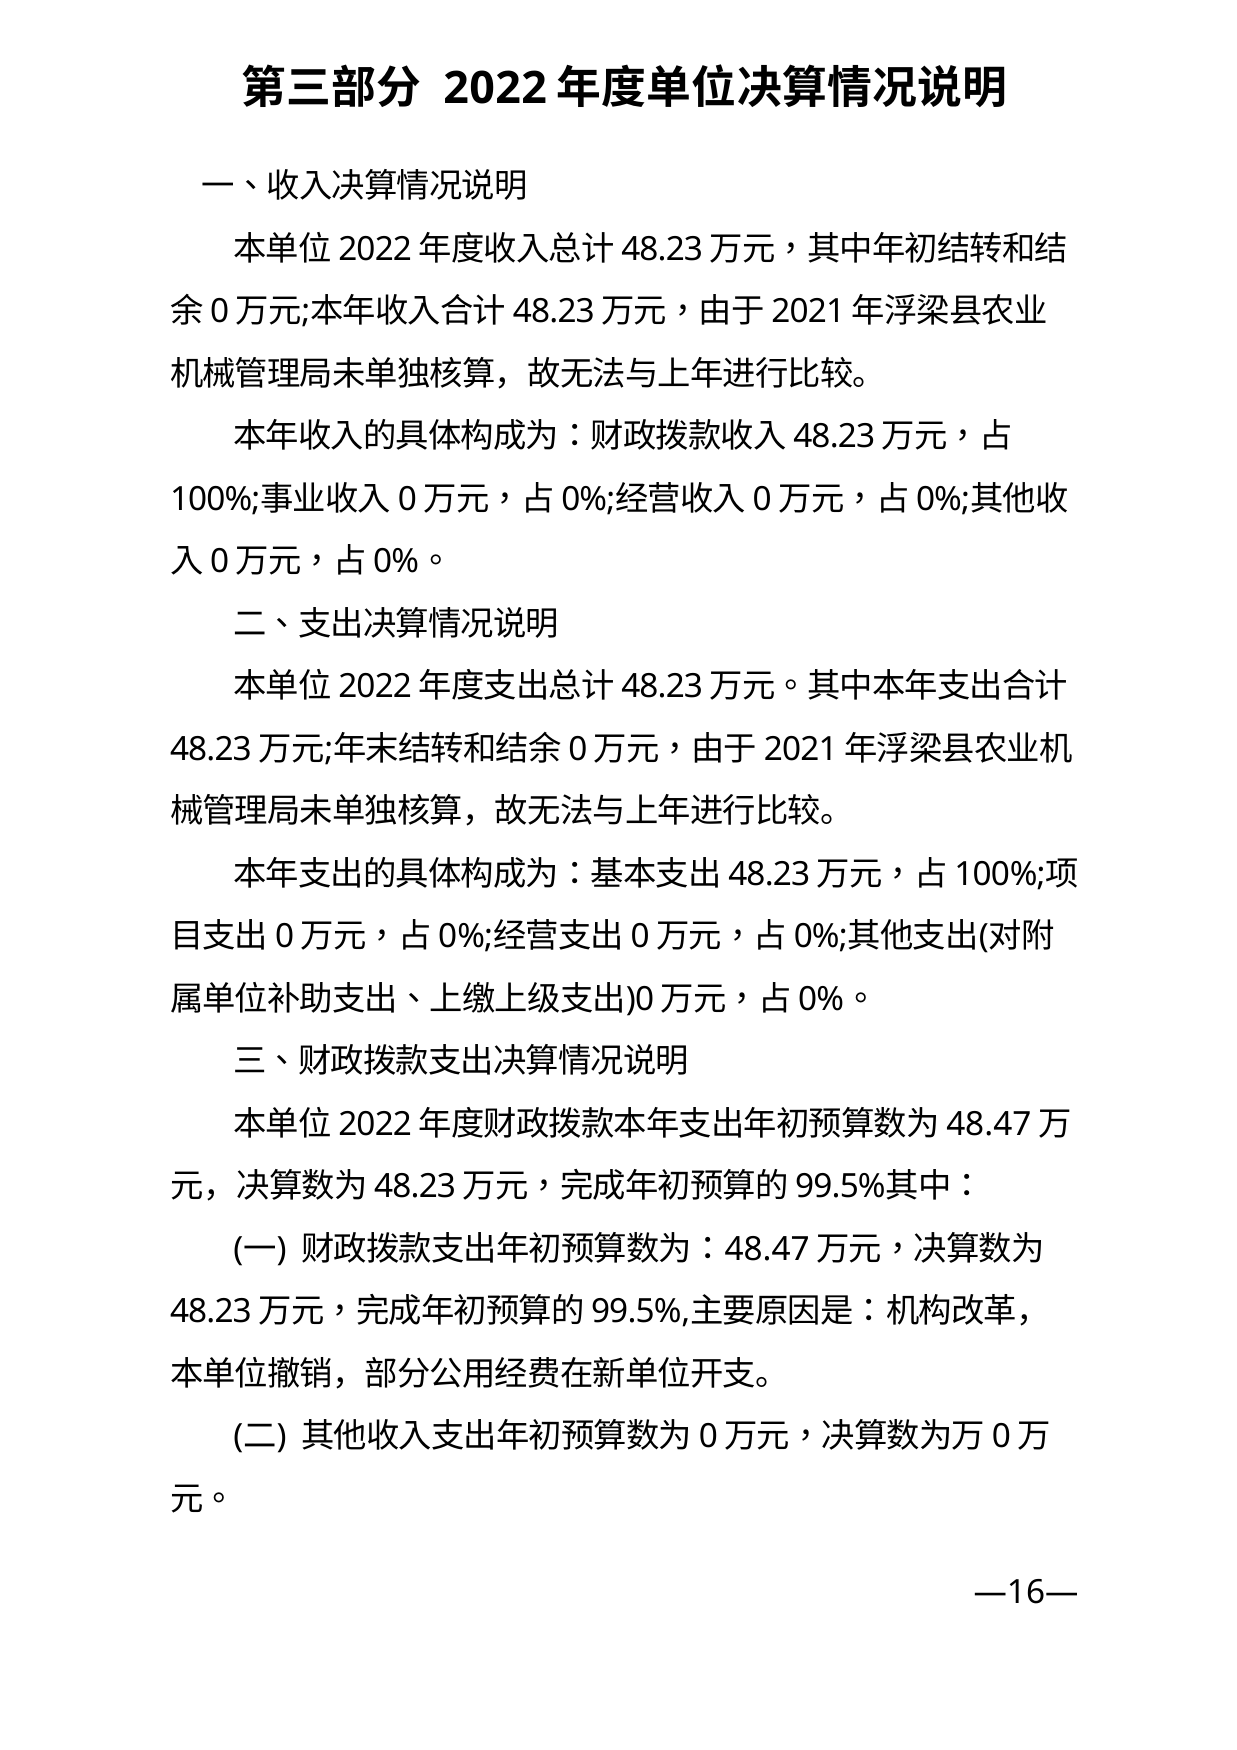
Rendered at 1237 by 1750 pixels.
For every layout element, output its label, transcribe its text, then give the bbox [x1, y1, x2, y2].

text 本单位2022年度收入总计48.23万元，其中年初结转和结余0万元;本年收入合计48.23万元，由于2021年浮梁县农业机械管理局未单独核算，故无法与上年进行比较。 [170, 210, 1079, 398]
text 本年收入的具体构成为：财政拨款收入48.23万元，占100%;事业收入0万元，占0%;经营收入0万元，占0%;其他收入0万元，占0%。 [170, 398, 1079, 585]
text 一、收入决算情况说明 [170, 148, 1079, 210]
text 本单位2022年度财政拨款本年支出年初预算数为48.47万元，决算数为48.23万元，完成年初预算的99.5%其中： [170, 1085, 1079, 1210]
text 本单位2022年度支出总计48.23万元。其中本年支出合计48.23万元;年末结转和结余0万元，由于2021年浮梁县农业机械管理局未单独核算，故无法与上年进行比较。 [170, 648, 1079, 835]
text 第三部分 2022年度单位决算情况说明 [170, 56, 1079, 115]
text 三、财政拨款支出决算情况说明 [170, 1023, 1079, 1085]
list 其他收入支出年初预算数为0万元，决算数为万0万元。 [170, 1398, 1079, 1523]
text 本年支出的具体构成为：基本支出48.23万元，占100%;项目支出0万元，占0%;经营支出0万元，占0%;其他支出(对附属单位补助支出、上缴上级支出)0万元，占0%。 [170, 835, 1079, 1023]
text 二、支出决算情况说明 [170, 585, 1079, 648]
list 财政拨款支出年初预算数为：48.47万元，决算数为48.23万元，完成年初预算的99.5%,主要原因是：机构改革，本单位撤销，部分公用经费在新单位开支。 [170, 1210, 1079, 1398]
